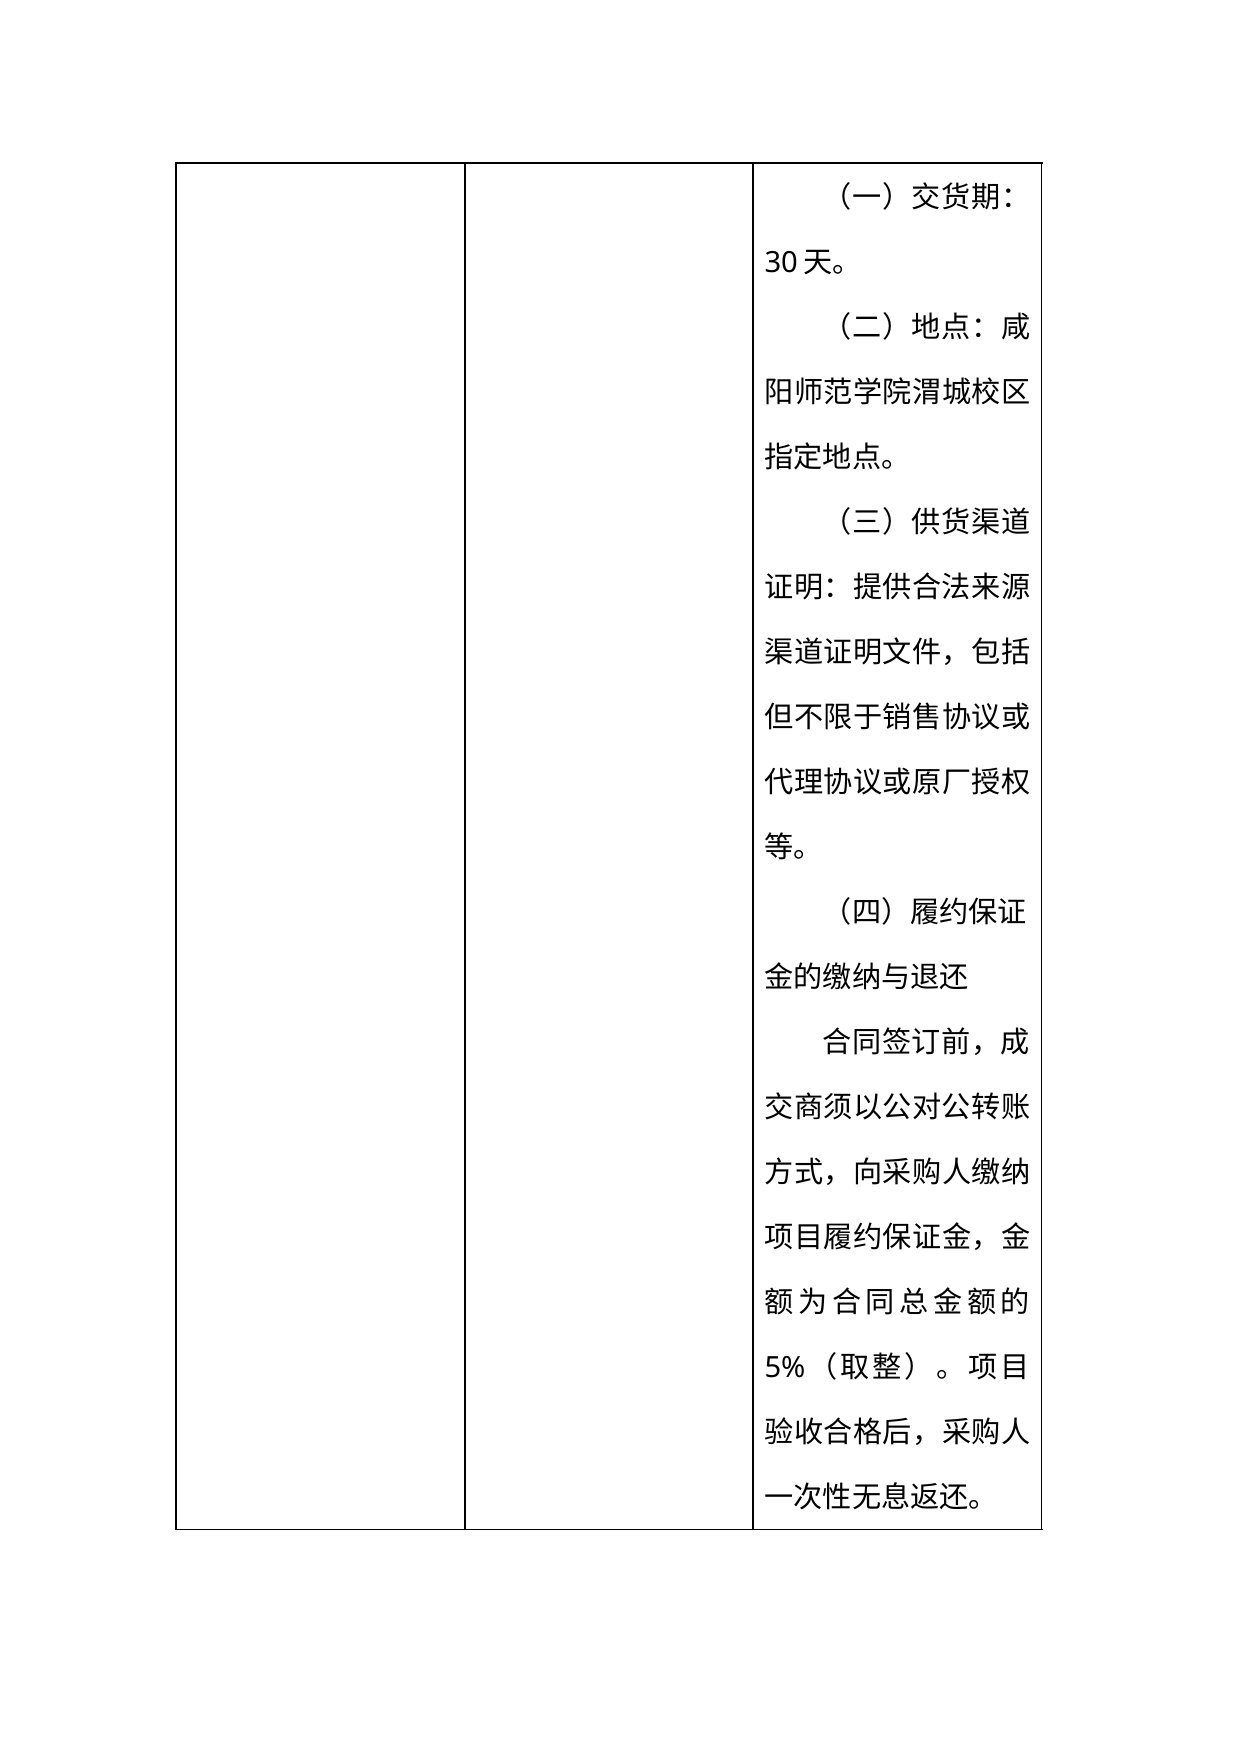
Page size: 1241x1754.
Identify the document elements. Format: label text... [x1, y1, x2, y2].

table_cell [754, 164, 1041, 1528]
table_cell [466, 164, 752, 1528]
table_cell 1 [177, 164, 464, 1528]
